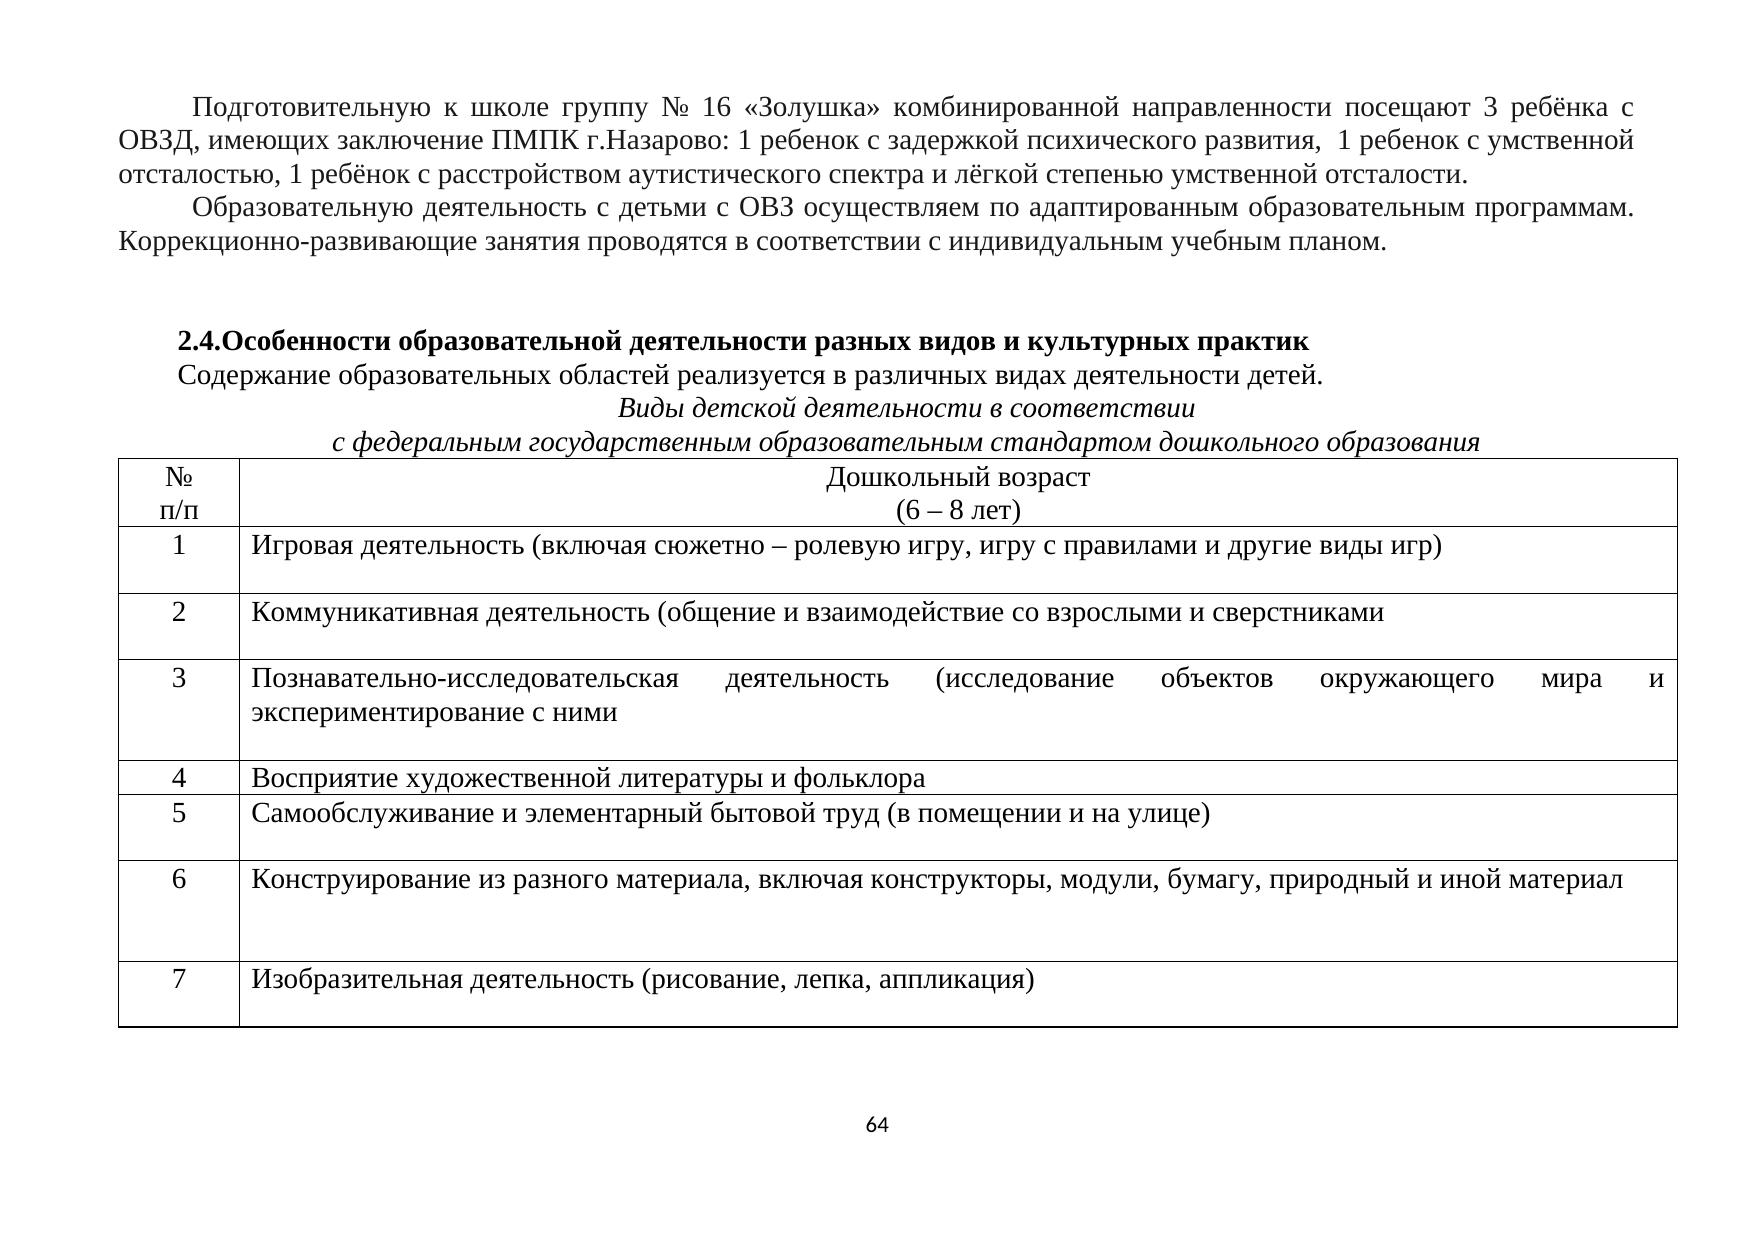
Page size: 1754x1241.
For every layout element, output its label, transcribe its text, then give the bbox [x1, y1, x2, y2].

table_cell Коммуникативная деятельность (общение и взаимодействие со взрослыми и сверстниками [240, 594, 1677, 659]
text Виды детской деятельности в соответствии [118, 391, 1636, 424]
table_cell 6 [119, 861, 239, 961]
text с федеральным государственным образовательным стандартом дошкольного образования [118, 424, 1636, 458]
table_cell Самообслуживание и элементарный бытовой труд (в помещении и на улице) [240, 795, 1677, 860]
text Подготовительную к школе группу № 16 «Золушка» комбинированной направленности посещают 3 ребёнка с ОВЗД, имеющих заключение ПМПК г.Назарово: 1 ребенок с задержкой психического развития, 1 ребенок с умственной отсталостью, 1 ребёнок с расстройством аутистического спектра и лёгкой степенью умственной отсталости. [118, 89, 1636, 189]
table_cell 7 [119, 962, 239, 1026]
table_cell 5 [119, 795, 239, 860]
table_cell 1 [119, 527, 239, 593]
text Содержание образовательных областей реализуется в различных видах деятельности детей. [118, 357, 1636, 391]
table_cell 2 [119, 594, 239, 659]
table_cell Конструирование из разного материала, включая конструкторы, модули, бумагу, природный и иной материал [240, 861, 1677, 961]
table_cell Игровая деятельность (включая сюжетно – ролевую игру, игру с правилами и другие виды игр) [240, 527, 1677, 593]
table_cell 4 [119, 761, 239, 794]
table_cell 3 [119, 660, 239, 759]
table_cell Изобразительная деятельность (рисование, лепка, аппликация) [240, 962, 1677, 1026]
table_cell Познавательно-исследовательская деятельность (исследование объектов окружающего мира и экспериментирование с ними [240, 660, 1677, 759]
table_header № п/п [119, 459, 239, 526]
text Образовательную деятельность с детьми с ОВЗ осуществляем по адаптированным образовательным программам. Коррекционно-развивающие занятия проводятся в соответствии с индивидуальным учебным планом. [118, 189, 1636, 256]
table_cell Восприятие художественной литературы и фольклора [240, 761, 1677, 794]
table_header Дошкольный возраст (6 – 8 лет) [240, 459, 1677, 526]
text 2.4.Особенности образовательной деятельности разных видов и культурных практик [118, 323, 1636, 357]
